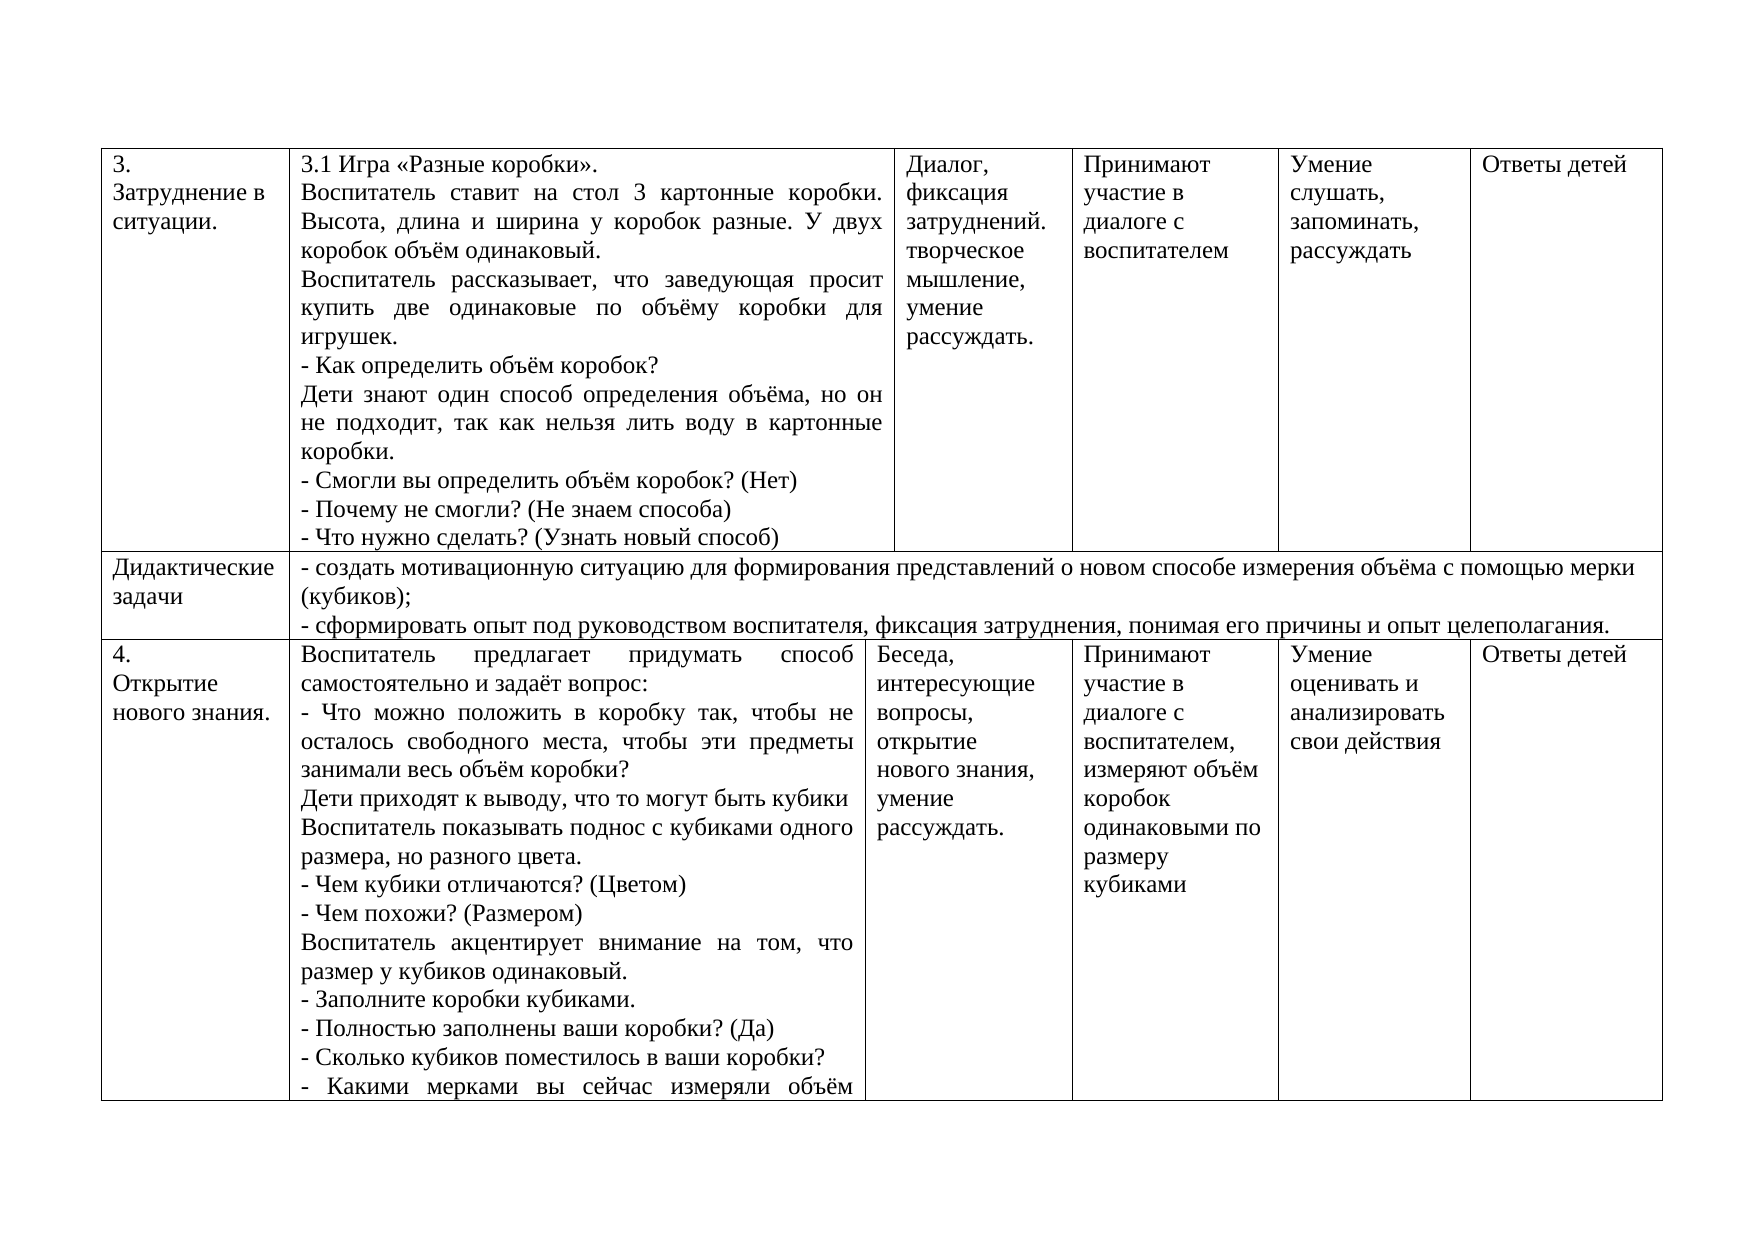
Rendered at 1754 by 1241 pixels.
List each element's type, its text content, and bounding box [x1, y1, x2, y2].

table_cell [866, 640, 1072, 1099]
table_cell Ответы детей [1471, 149, 1662, 551]
table_cell Дидактические задачи [102, 552, 289, 638]
table_cell Диалог, фиксация затруднений. творческое мышление, умение рассуждать. [895, 149, 1072, 551]
table_cell - создать мотивационную ситуацию для формирования представлений о новом способе измерения объёма с помощью мерки (кубиков); - сформировать опыт под руководством воспитателя, фиксация затруднения, понимая его причины и опыт целеполагания. [290, 552, 1662, 638]
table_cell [1073, 640, 1278, 1099]
table_cell Принимают участие в диалоге с воспитателем [1073, 149, 1278, 551]
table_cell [290, 640, 865, 1099]
table_cell 3.1 Игра «Разные коробки». Воспитатель ставит на стол 3 картонные коробки. Высота, длина и ширина у коробок разные. У двух коробок объём одинаковый. Воспитатель рассказывает, что заведующая просит купить две одинаковые по объёму коробки для игрушек. - Как определить объём коробок? Дети знают один способ определения объёма, но он не подходит, так как нельзя лить воду в картонные коробки. - Смогли вы определить объём коробок? (Нет) - Почему не смогли? (Не знаем способа) - Что нужно сделать? (Узнать новый способ) [290, 149, 894, 551]
table_cell 3. Затруднение в ситуации. [102, 149, 289, 551]
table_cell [1279, 640, 1470, 1099]
table_cell Умение слушать, запоминать, рассуждать [1279, 149, 1470, 551]
table_cell Ответы детей [1471, 640, 1662, 1099]
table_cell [102, 640, 289, 1099]
